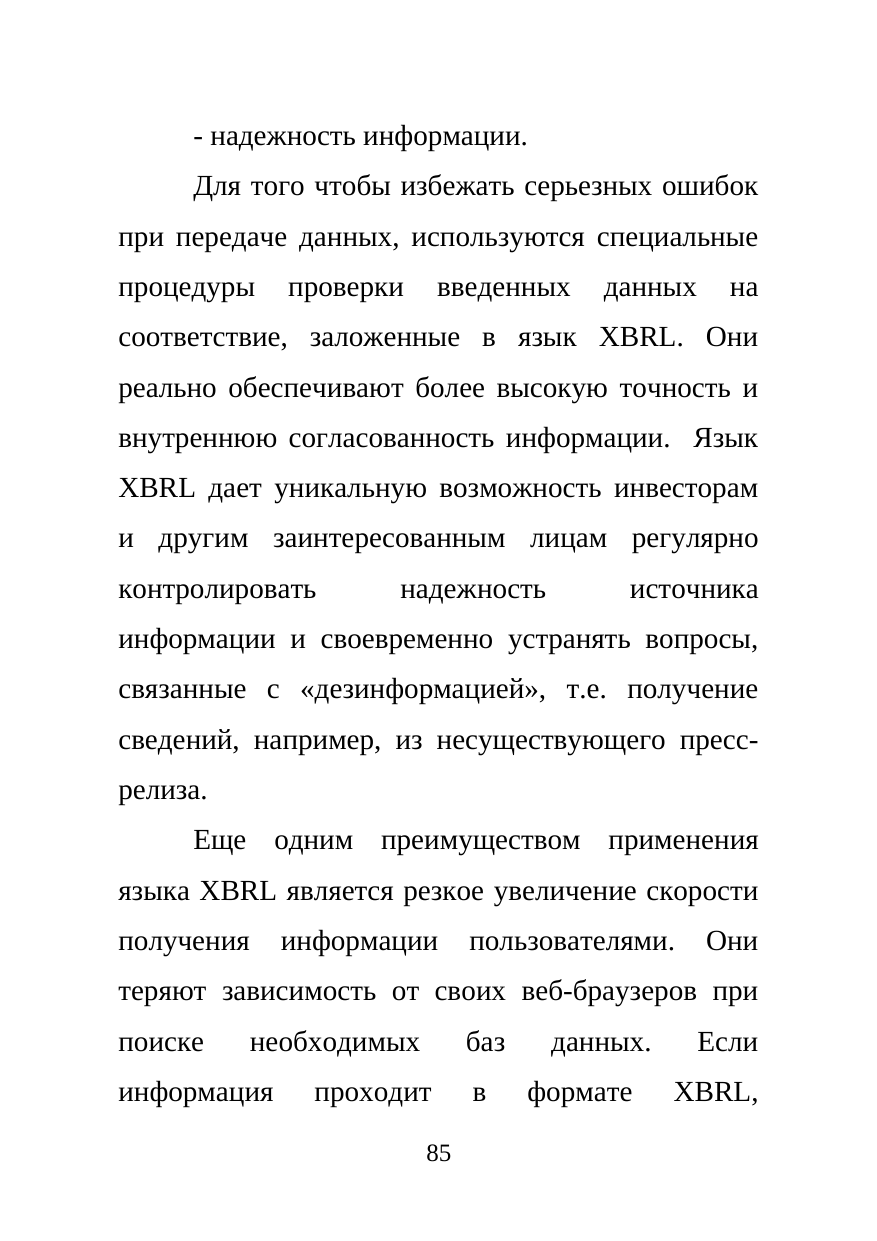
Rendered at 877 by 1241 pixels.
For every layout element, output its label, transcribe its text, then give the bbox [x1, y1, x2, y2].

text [118, 822, 759, 1108]
text Для того чтобы избежать серьезных ошибок при передаче данных, используются специальные процедуры проверки введенных данных на соответствие, заложенные в язык XBRL. Они реально обеспечивают более высокую точность и внутреннюю согласованность информации. Язык XBRL дает уникальную возможность инвесторам и другим заинтересованным лицам регулярно контролировать надежность источника информации и своевременно устранять вопросы, связанные с «дезинформацией», т.е. получение сведений, например, из несуществующего пресс-релиза. [118, 168, 759, 806]
text - надежность информации. [118, 118, 759, 152]
